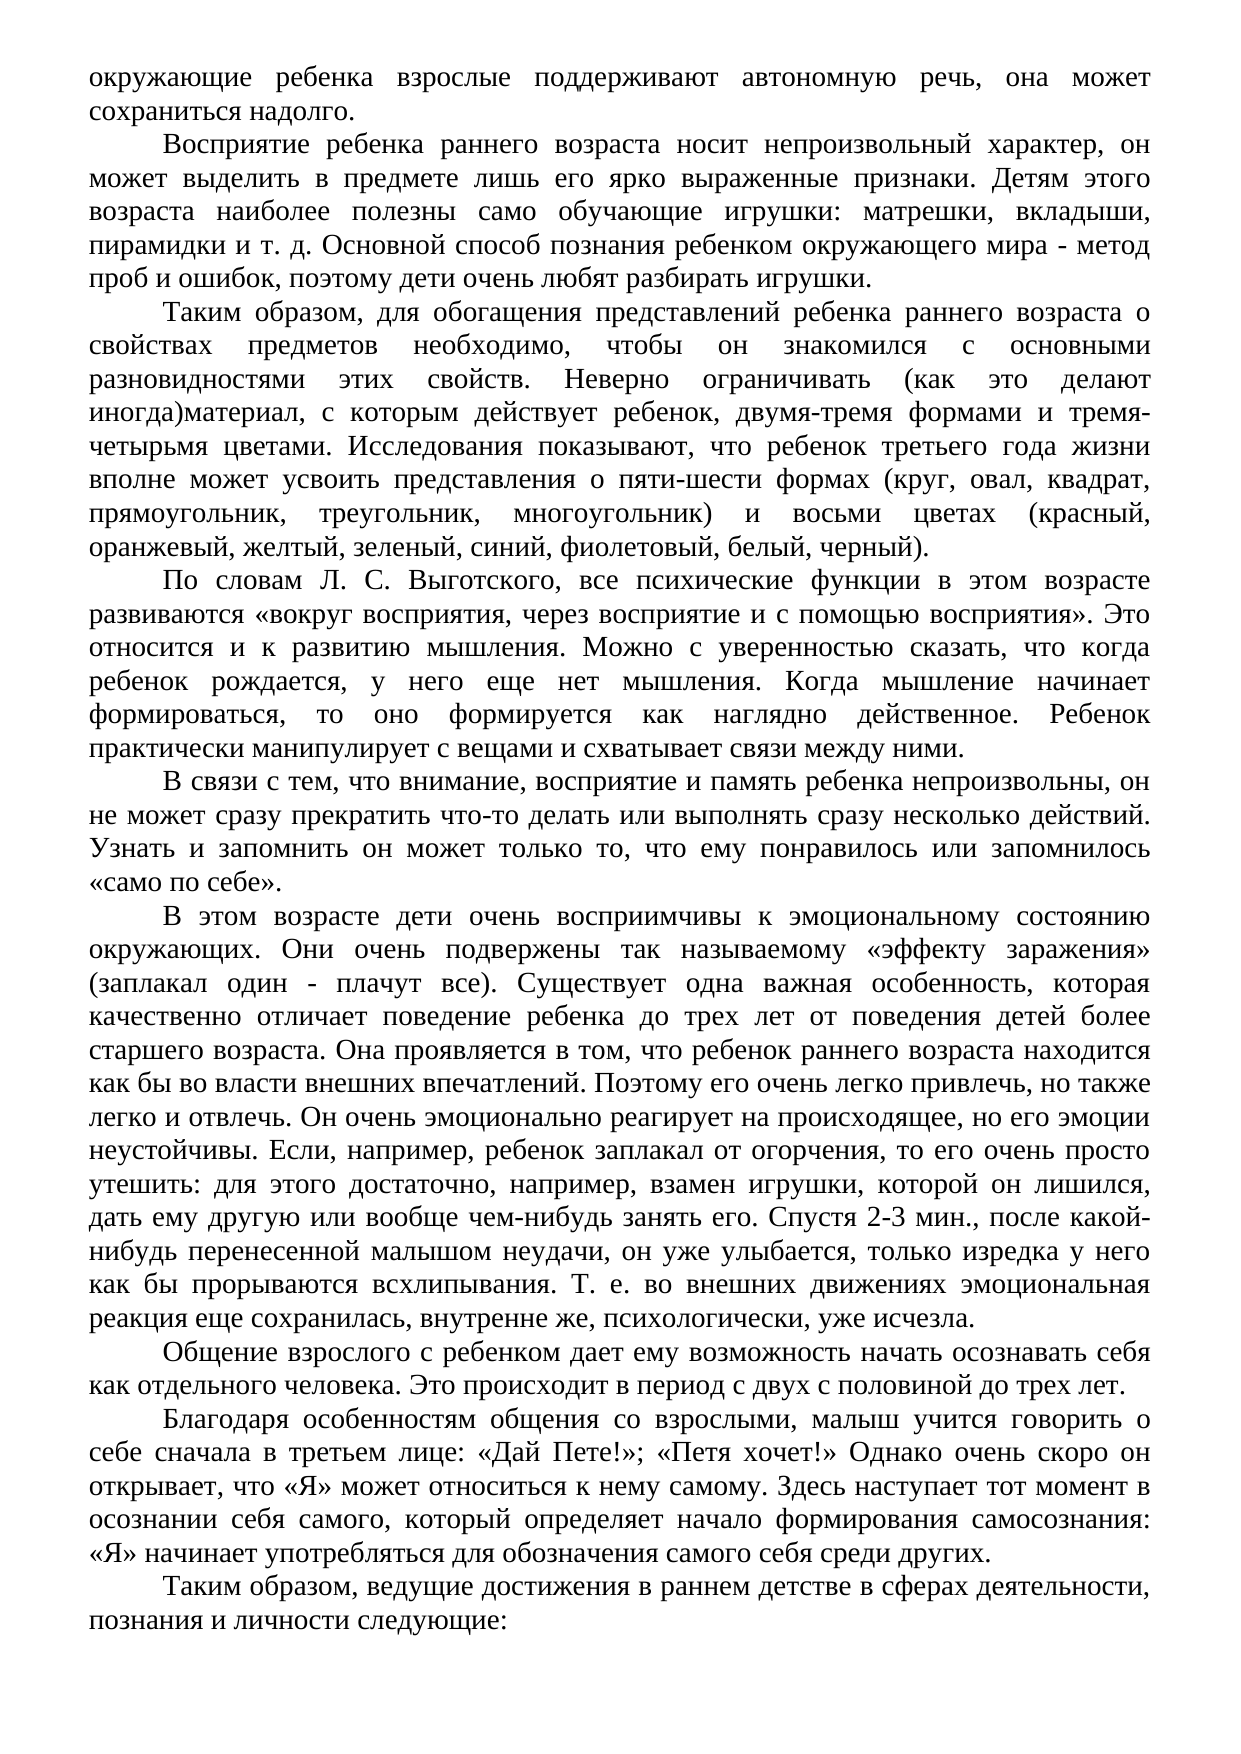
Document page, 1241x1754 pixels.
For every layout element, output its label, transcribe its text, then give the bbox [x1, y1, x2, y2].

text В связи с тем, что внимание, восприятие и память ребенка непроизвольны, он не может сразу прекратить что-то делать или выполнять сразу несколько действий. Узнать и запомнить он может только то, что ему понравилось или запомнилось «само по себе». [88, 763, 1152, 898]
text По словам Л. С. Выготского, все психические функции в этом возрасте развиваются «вокруг восприятия, через восприятие и с помощью восприятия». Это относится и к развитию мышления. Можно с уверенностью сказать, что когда ребенок рождается, у него еще нет мышления. Когда мышление начинает формироваться, то оно формируется как наглядно действенное. Ребенок практически манипулирует с вещами и схватывает связи между ними. [88, 562, 1152, 763]
text Общение взрослого с ребенком дает ему возможность начать осознавать себя как отдельного человека. Это происходит в период с двух с половиной до трех лет. [88, 1334, 1152, 1401]
text Таким образом, для обогащения представлений ребенка раннего возраста о свойствах предметов необходимо, чтобы он знакомился с основными разновидностями этих свойств. Неверно ограничивать (как это делают иногда)материал, с которым действует ребенок, двумя-тремя формами и тремя-четырьмя цветами. Исследования показывают, что ребенок третьего года жизни вполне может усвоить представления о пяти-шести формах (круг, овал, квадрат, прямоугольник, треугольник, многоугольник) и восьми цветах (красный, оранжевый, желтый, зеленый, синий, фиолетовый, белый, черный). [88, 294, 1152, 562]
text Восприятие ребенка раннего возраста носит непроизвольный характер, он может выделить в предмете лишь его ярко выраженные признаки. Детям этого возраста наиболее полезны само обучающие игрушки: матрешки, вкладыши, пирамидки и т. д. Основной способ познания ребенком окружающего мира - метод проб и ошибок, поэтому дети очень любят разбирать игрушки. [88, 126, 1152, 294]
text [88, 59, 1152, 126]
text Благодаря особенностям общения со взрослыми, малыш учится говорить о себе сначала в третьем лице: «Дай Пете!»; «Петя хочет!» Однако очень скоро он открывает, что «Я» может относиться к нему самому. Здесь наступает тот момент в осознании себя самого, который определяет начало формирования самосознания: «Я» начинает употребляться для обозначения самого себя среди других. [88, 1401, 1152, 1568]
text Таким образом, ведущие достижения в раннем детстве в сферах деятельности, познания и личности следующие: [88, 1568, 1152, 1636]
text В этом возрасте дети очень восприимчивы к эмоциональному состоянию окружающих. Они очень подвержены так называемому «эффекту заражения» (заплакал один - плачут все). Существует одна важная особенность, которая качественно отличает поведение ребенка до трех лет от поведения детей более старшего возраста. Она проявляется в том, что ребенок раннего возраста находится как бы во власти внешних впечатлений. Поэтому его очень легко привлечь, но также легко и отвлечь. Он очень эмоционально реагирует на происходящее, но его эмоции неустойчивы. Если, например, ребенок заплакал от огорчения, то его очень просто утешить: для этого достаточно, например, взамен игрушки, которой он лишился, дать ему другую или вообще чем-нибудь занять его. Спустя 2-3 мин., после какой-нибудь перенесенной малышом неудачи, он уже улыбается, только изредка у него как бы прорываются всхлипывания. Т. е. во внешних движениях эмоциональная реакция еще сохранилась, внутренне же, психологически, уже исчезла. [88, 898, 1152, 1334]
